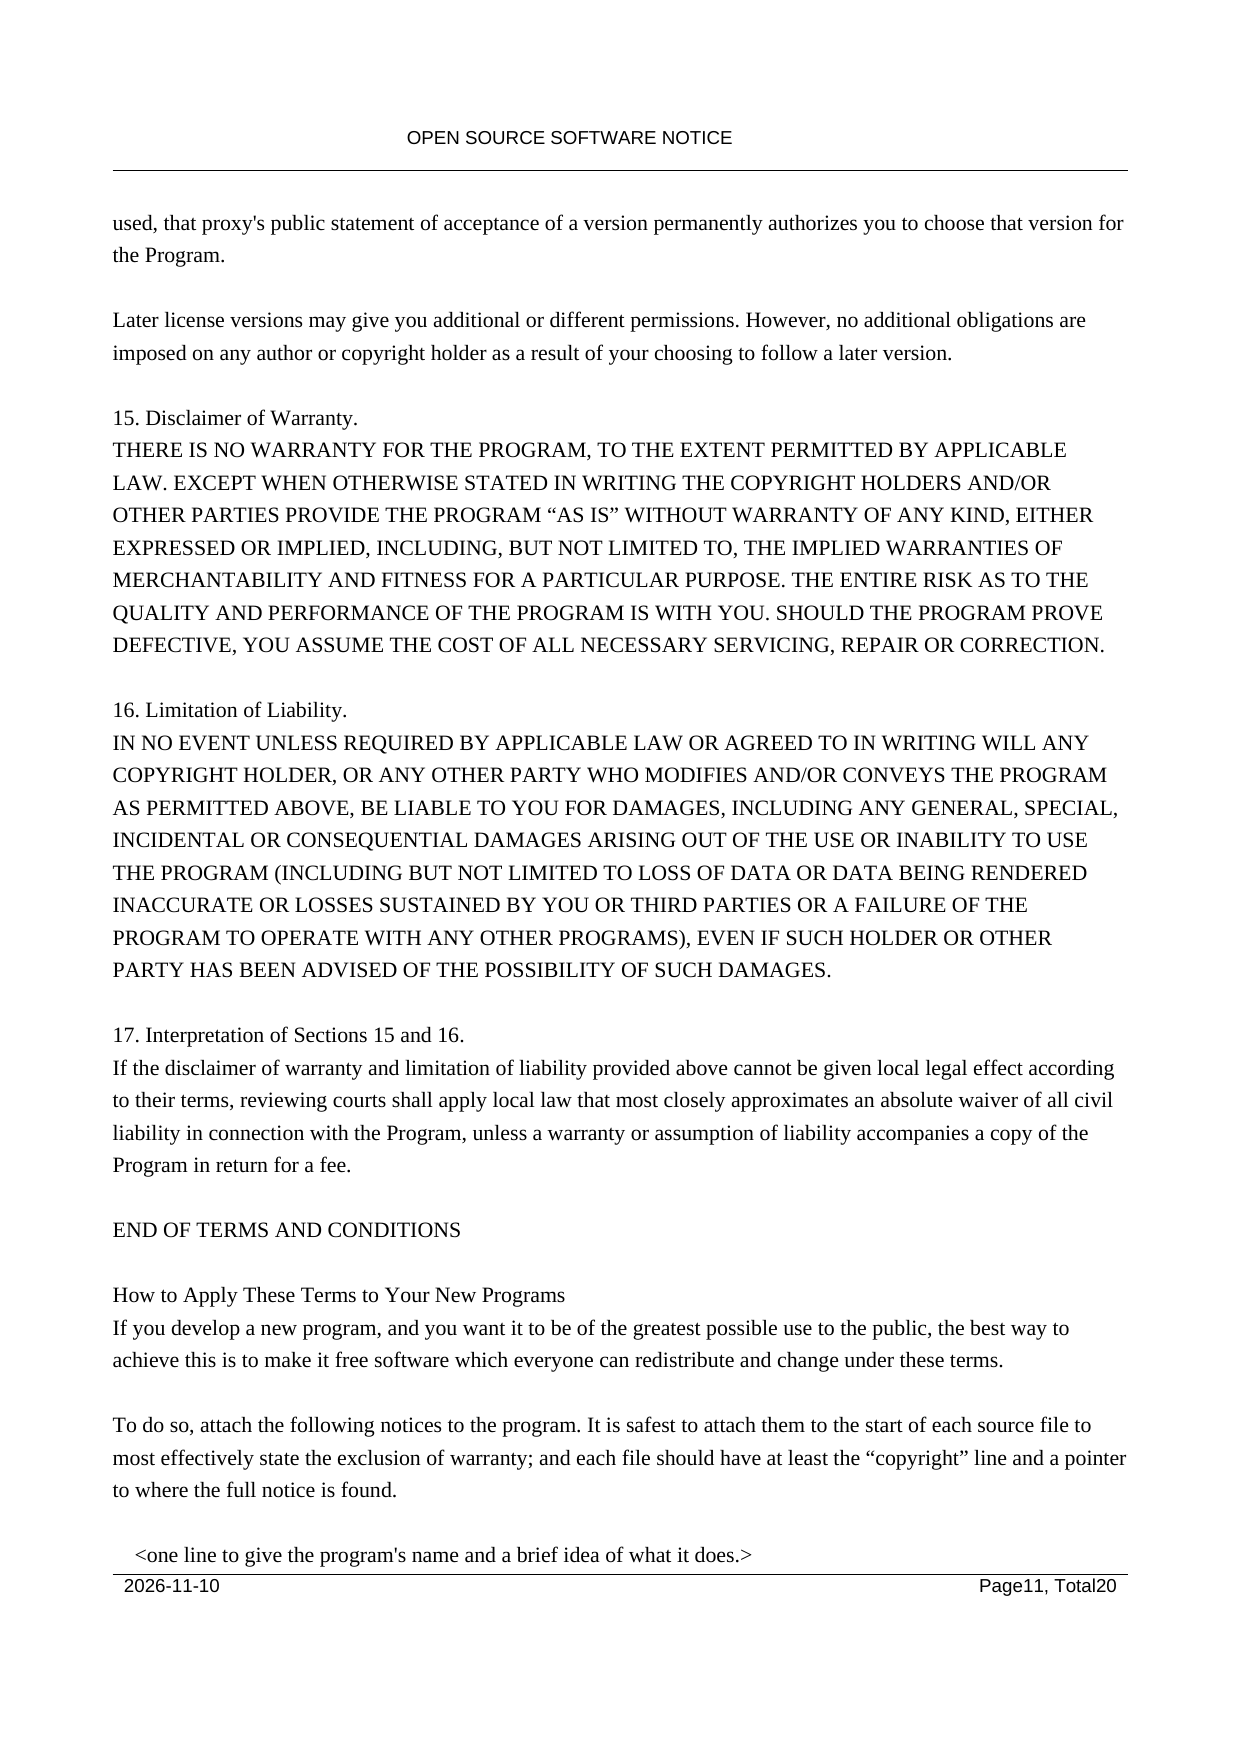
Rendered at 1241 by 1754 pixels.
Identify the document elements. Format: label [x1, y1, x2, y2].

text [112, 206, 1128, 1571]
